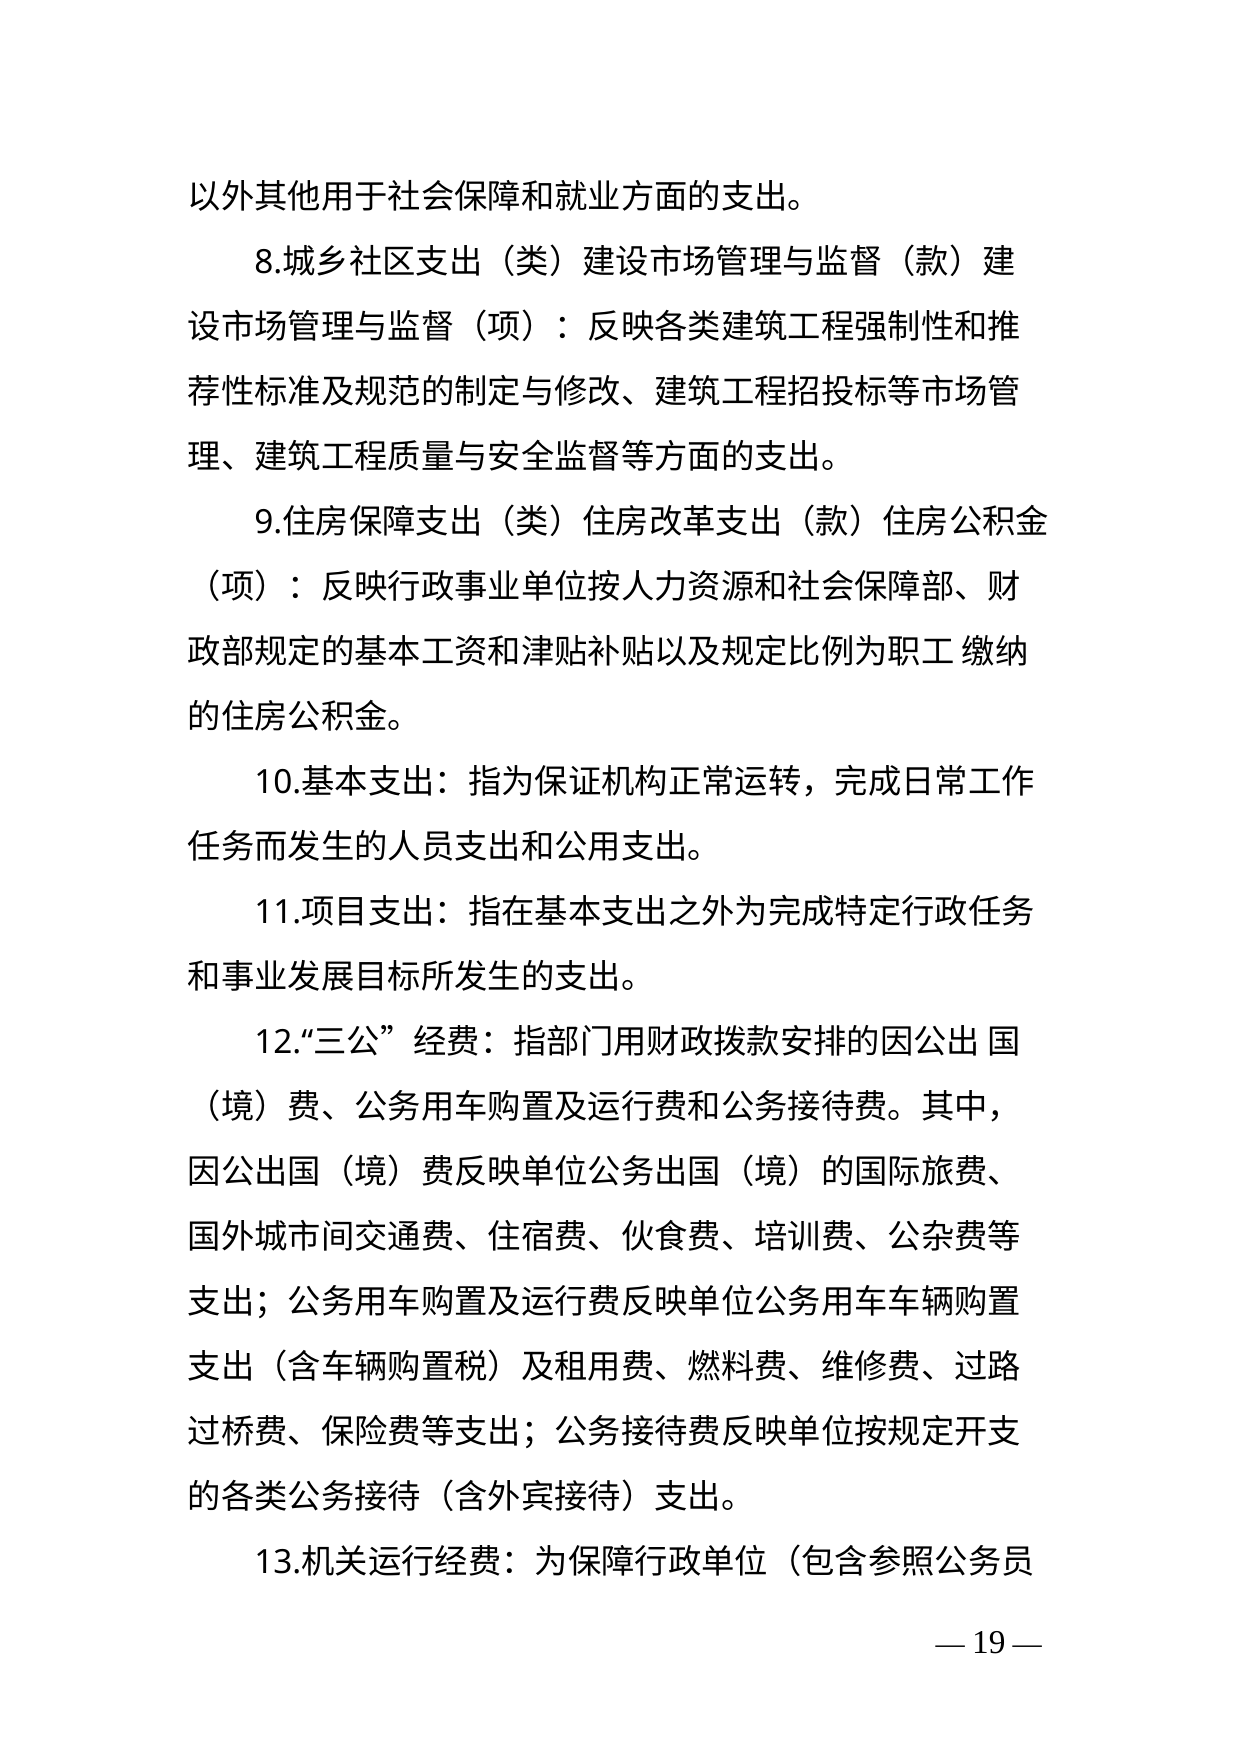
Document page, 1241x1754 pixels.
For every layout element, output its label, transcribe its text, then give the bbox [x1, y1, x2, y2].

text 9.住房保障支出（类）住房改革支出（款）住房公积金（项）：反映行政事业单位按人力资源和社会保障部、财政部规定的基本工资和津贴补贴以及规定比例为职工 缴纳的住房公积金。 [187, 487, 1053, 747]
text 12.“三公”经费：指部门用财政拨款安排的因公出 国（境）费、公务用车购置及运行费和公务接待费。其中， 因公出国（境）费反映单位公务出国（境）的国际旅费、国外城市间交通费、住宿费、伙食费、培训费、公杂费等支出；公务用车购置及运行费反映单位公务用车车辆购置支出（含车辆购置税）及租用费、燃料费、维修费、过路过桥费、保险费等支出；公务接待费反映单位按规定开支的各类公务接待（含外宾接待）支出。 [187, 1007, 1053, 1527]
text 11.项目支出：指在基本支出之外为完成特定行政任务和事业发展目标所发生的支出。 [187, 877, 1053, 1007]
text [187, 1527, 1053, 1592]
text 10.基本支出：指为保证机构正常运转，完成日常工作任务而发生的人员支出和公用支出。 [187, 747, 1053, 877]
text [187, 162, 1053, 227]
text 8.城乡社区支出（类）建设市场管理与监督（款）建 设市场管理与监督（项）：反映各类建筑工程强制性和推荐性标准及规范的制定与修改、建筑工程招投标等市场管理、建筑工程质量与安全监督等方面的支出。 [187, 227, 1053, 487]
